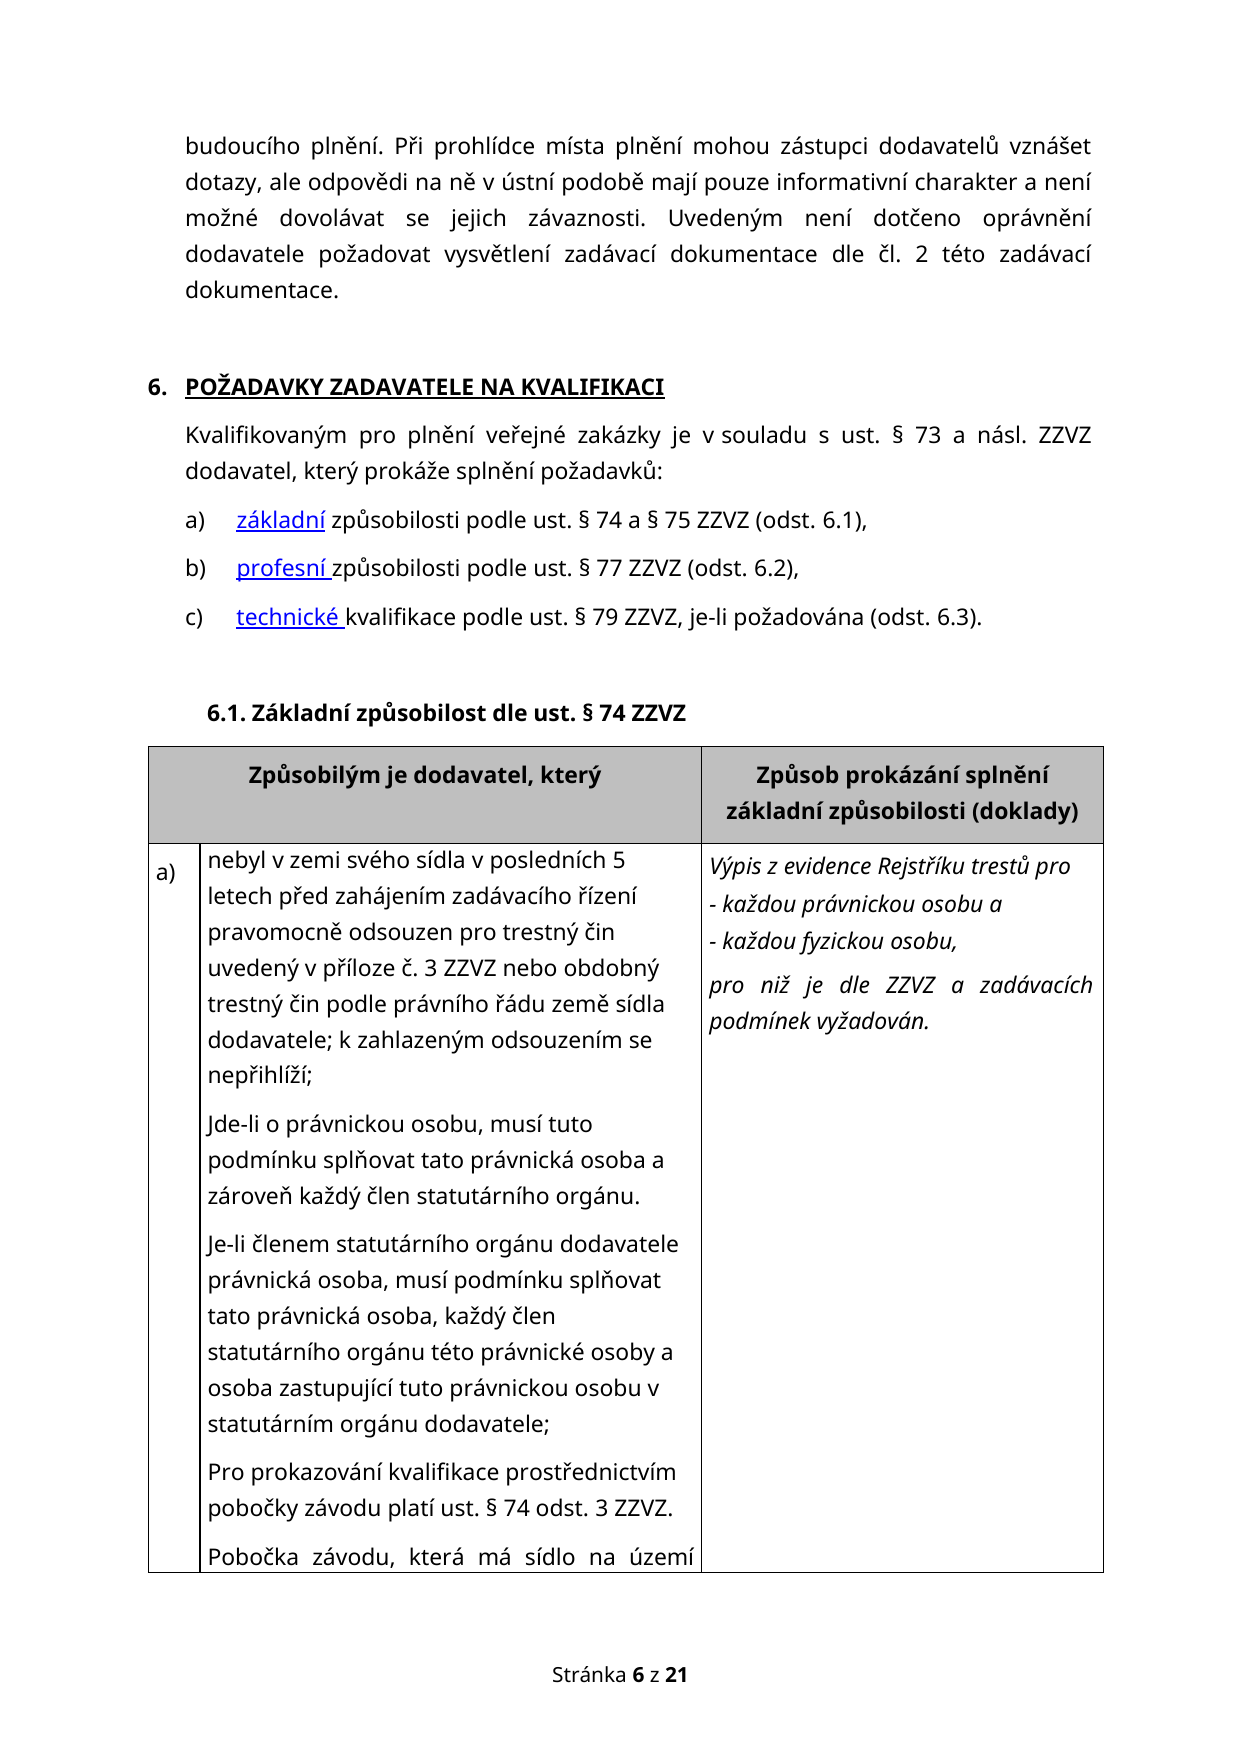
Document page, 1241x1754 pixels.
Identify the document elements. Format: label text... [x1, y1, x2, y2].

table_header Způsob prokázání splnění základní způsobilosti (doklady) [702, 747, 1103, 843]
subtitle POŽADAVKY ZADAVATELE NA KVALIFIKACI [148, 371, 1092, 402]
list technické kvalifikace podle ust. § 79 ZZVZ, je-li požadována (odst. 6.3). [185, 600, 1092, 632]
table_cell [702, 844, 1103, 1572]
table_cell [201, 844, 701, 1572]
subtitle Základní způsobilost dle ust. § 74 ZZVZ [207, 697, 1092, 728]
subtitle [185, 130, 1092, 305]
list profesní způsobilosti podle ust. § 77 ZZVZ (odst. 6.2), [185, 552, 1092, 583]
table_cell a) [149, 844, 199, 1572]
table_header Způsobilým je dodavatel, který [149, 747, 701, 843]
list Kvalifikovaným pro plnění veřejné zakázky je v souladu s ust. § 73 a násl. ZZVZ dodavatel, který prokáže splnění požadavků: [185, 419, 1092, 486]
list základní způsobilosti podle ust. § 74 a § 75 ZZVZ (odst. 6.1), [185, 503, 1092, 535]
